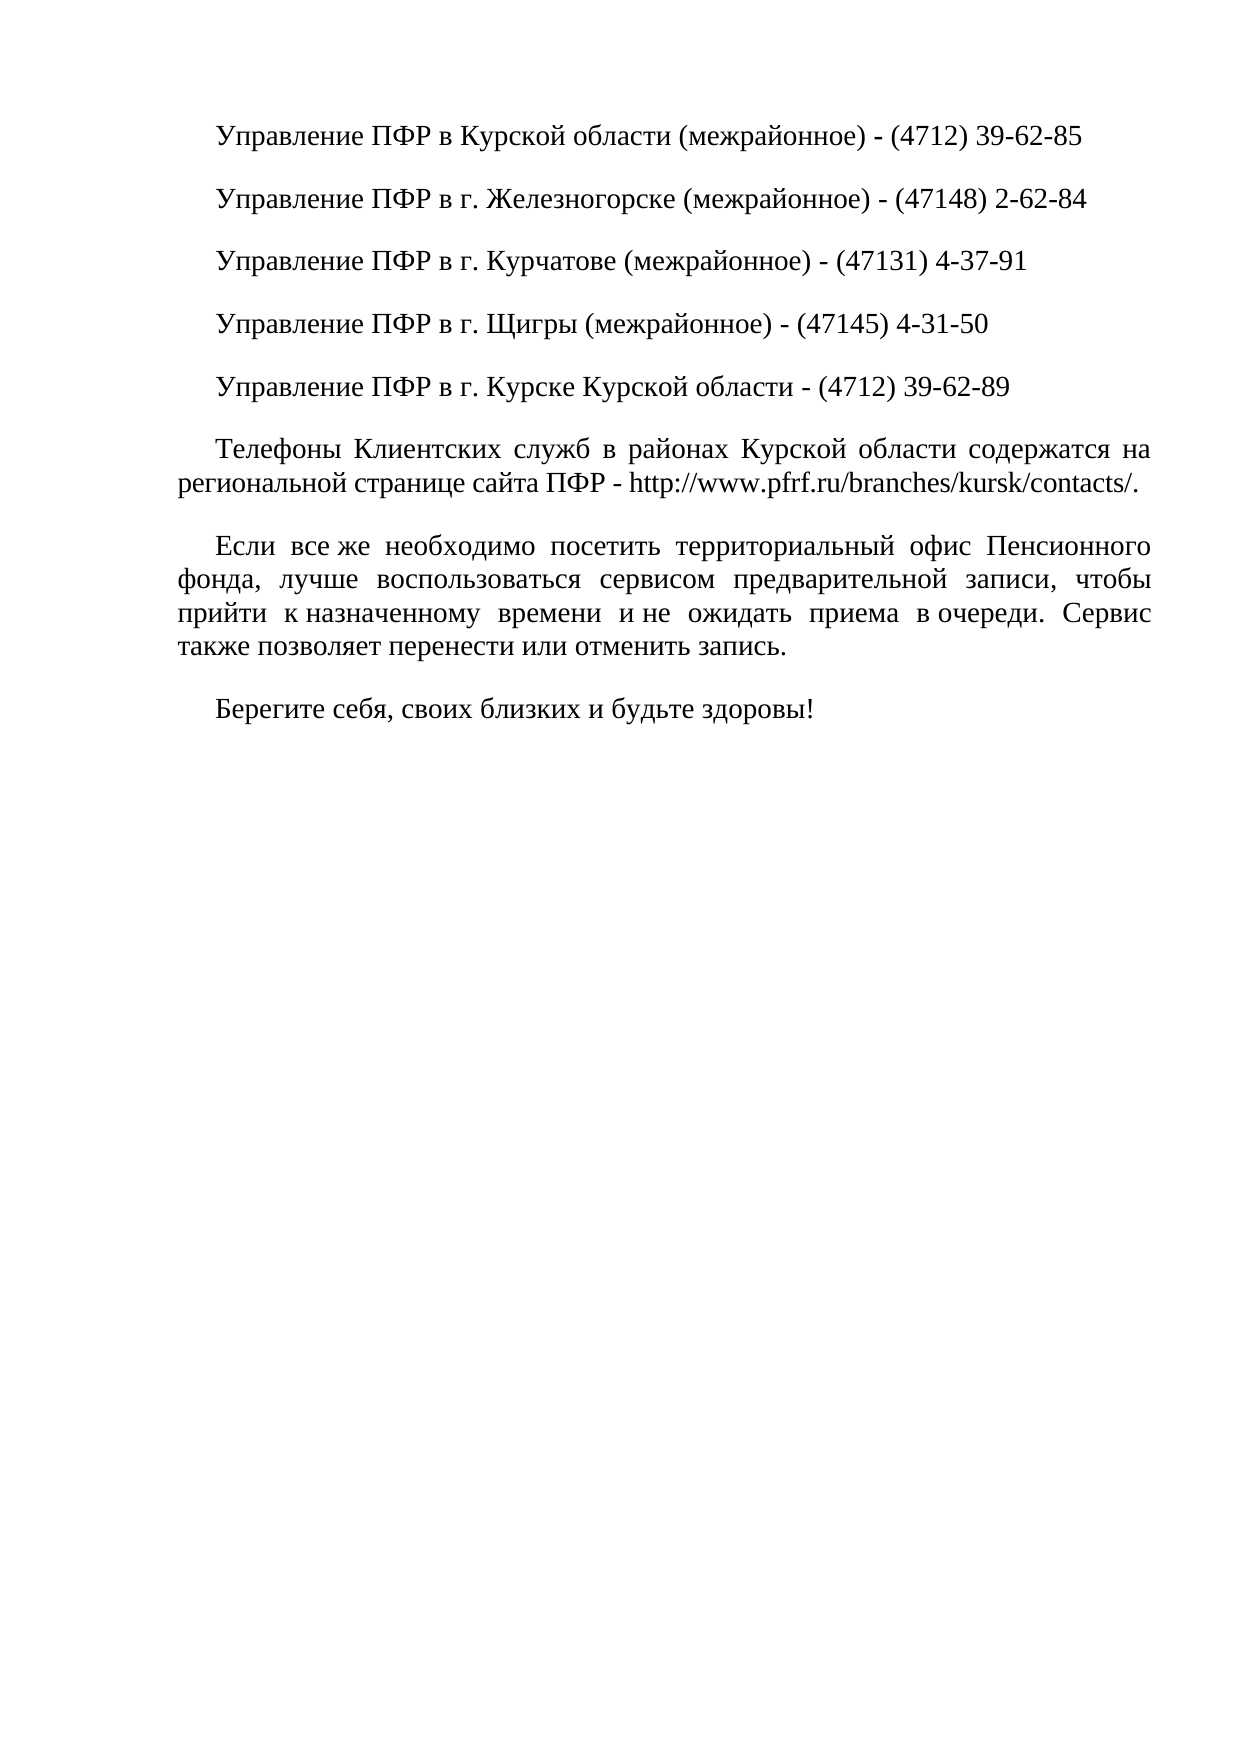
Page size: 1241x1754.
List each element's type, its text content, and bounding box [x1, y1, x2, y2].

text Управление ПФР в г. Щигры (межрайонное) - (47145) 4-31-50 [177, 306, 1152, 340]
text Телефоны Клиентских служб в районах Курской области содержатся на региональной странице сайта ПФР - http://www.pfrf.ru/branches/kursk/contacts/. [177, 432, 1152, 499]
text Управление ПФР в г. Курске Курской области - (4712) 39-62-89 [177, 369, 1152, 402]
text Берегите себя, своих близких и будьте здоровы! [177, 691, 1152, 725]
text Если все же необходимо посетить территориальный офис Пенсионного фонда, лучше воспользоваться сервисом предварительной записи, чтобы прийти к назначенному времени и не ожидать приема в очереди. Сервис также позволяет перенести или отменить запись. [177, 528, 1152, 662]
text Управление ПФР в г. Железногорске (межрайонное) - (47148) 2-62-84 [177, 181, 1152, 214]
text Управление ПФР в г. Курчатове (межрайонное) - (47131) 4-37-91 [177, 243, 1152, 277]
text Управление ПФР в Курской области (межрайонное) - (4712) 39-62-85 [177, 118, 1152, 152]
